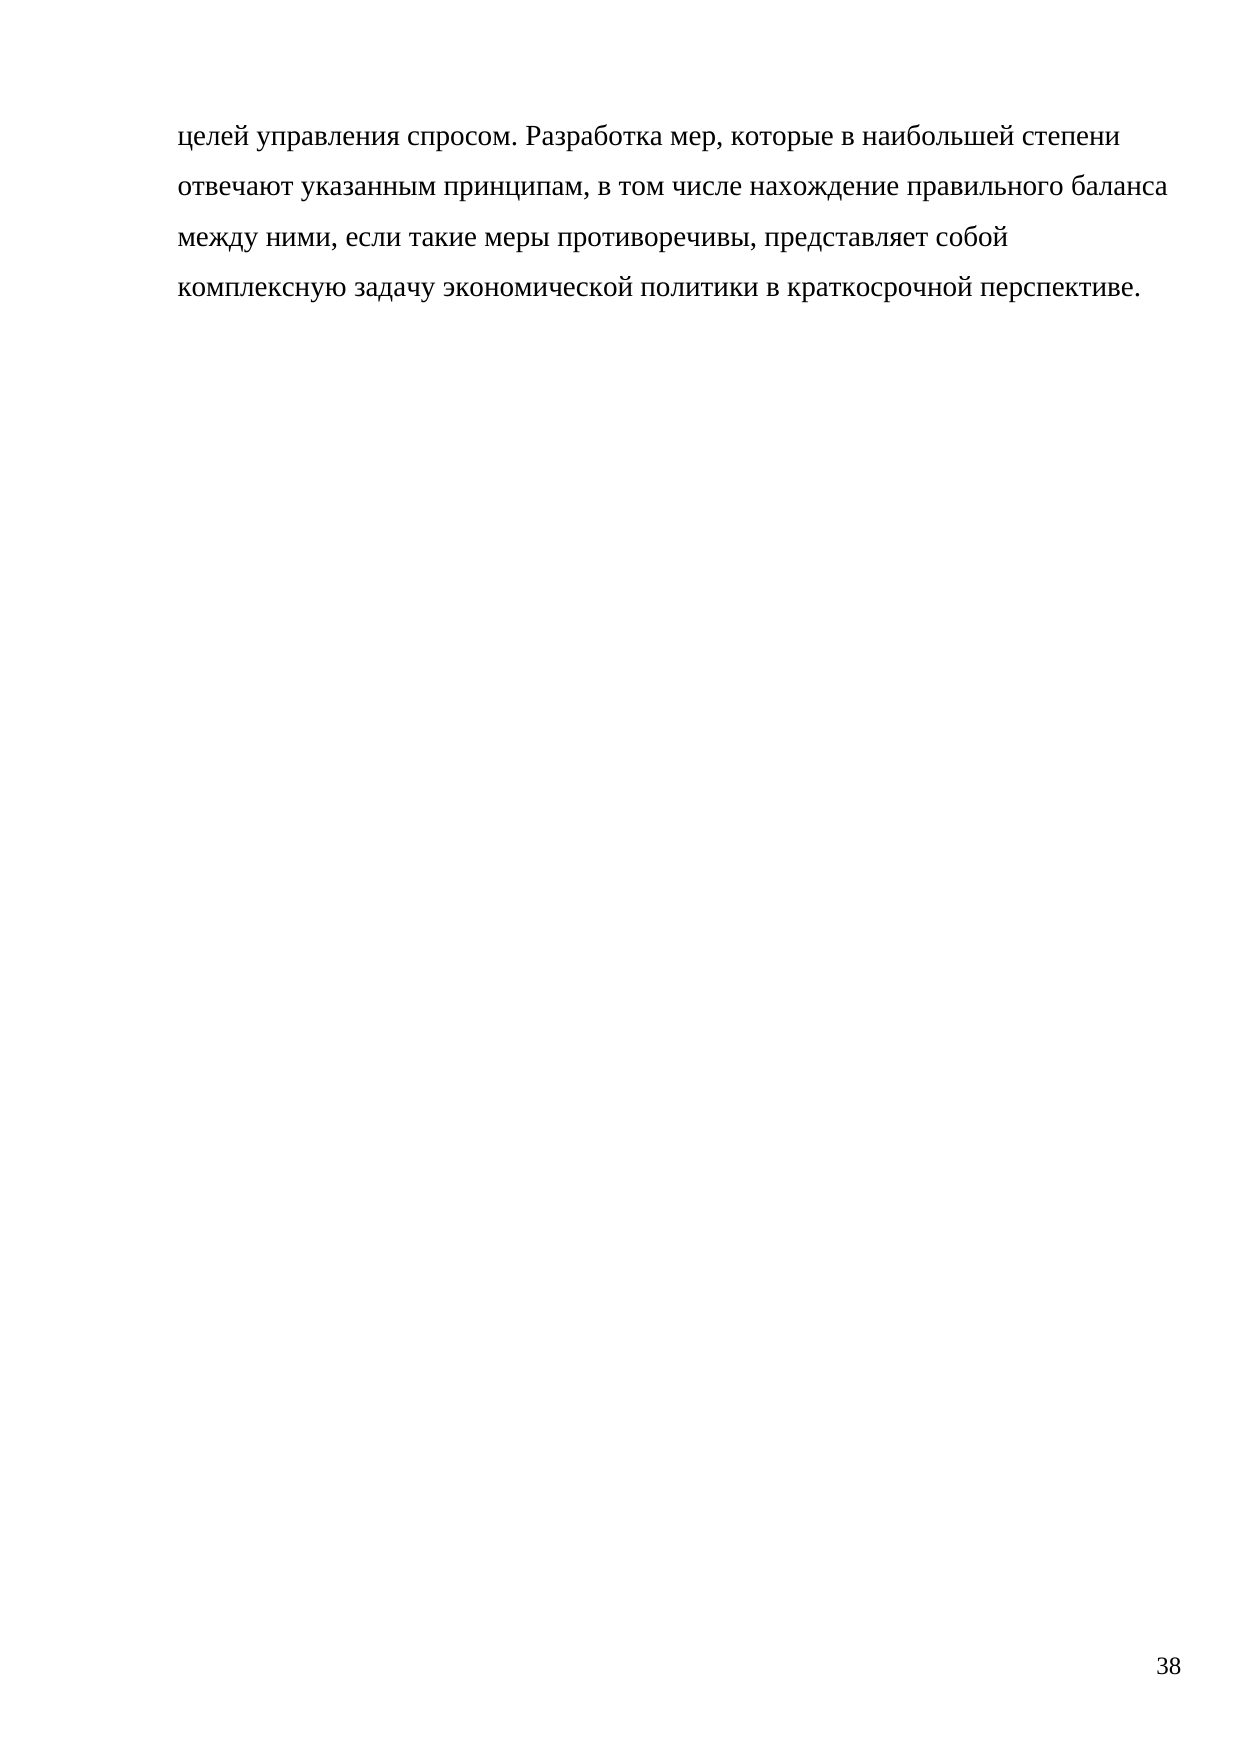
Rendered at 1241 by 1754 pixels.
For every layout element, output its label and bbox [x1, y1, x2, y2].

text [177, 118, 1181, 303]
